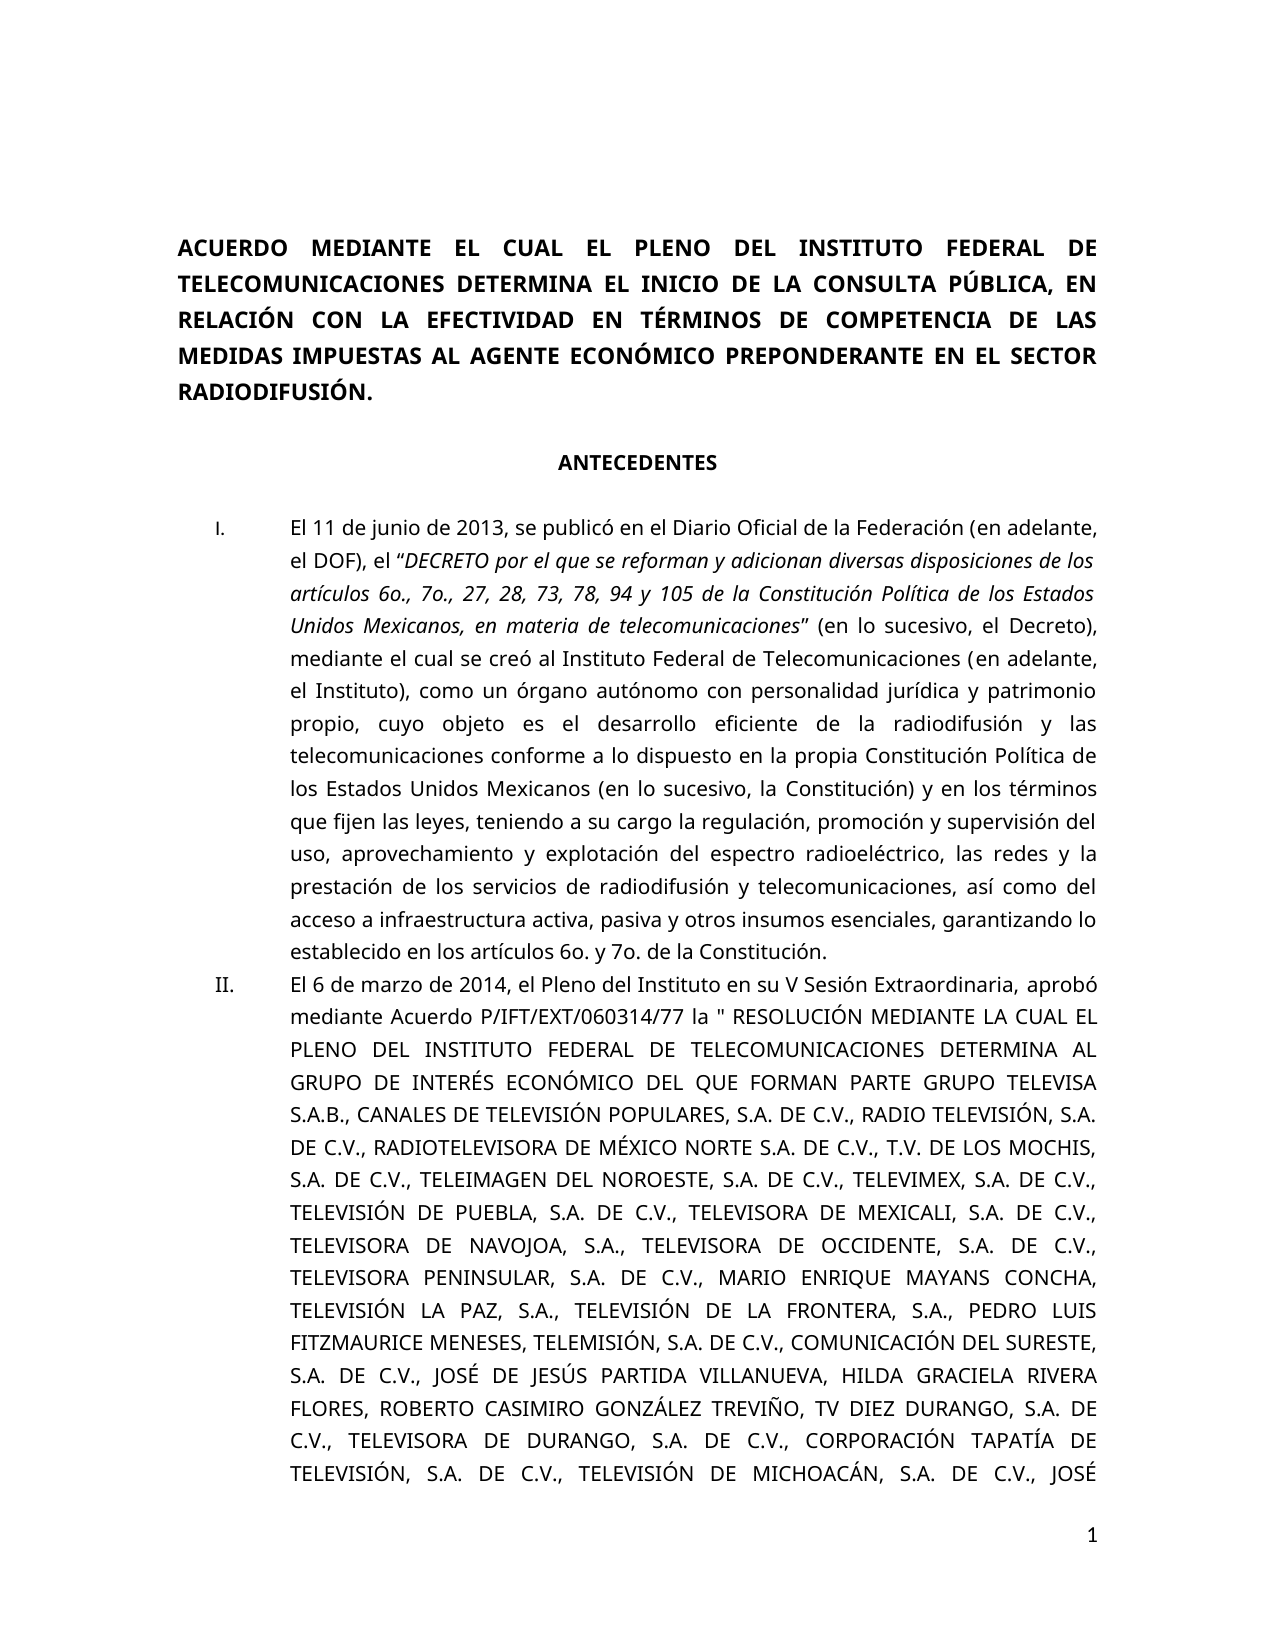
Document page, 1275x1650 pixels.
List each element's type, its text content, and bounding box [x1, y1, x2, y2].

list El 11 de junio de 2013, se publicó en el Diario Oficial de la Federación (en adelante, el DOF), el “DECRETO por el que se reforman y adicionan diversas disposiciones de los artículos 6o., 7o., 27, 28, 73, 78, 94 y 105 de la Constitución Política de los Estados Unidos Mexicanos, en materia de telecomunicaciones” (en lo sucesivo, el Decreto), mediante el cual se creó al Instituto Federal de Telecomunicaciones (en adelante, el Instituto), como un órgano autónomo con personalidad jurídica y patrimonio propio, cuyo objeto es el desarrollo eficiente de la radiodifusión y las telecomunicaciones conforme a lo dispuesto en la propia Constitución Política de los Estados Unidos Mexicanos (en lo sucesivo, la Constitución) y en los términos que fijen las leyes, teniendo a su cargo la regulación, promoción y supervisión del uso, aprovechamiento y explotación del espectro radioeléctrico, las redes y la prestación de los servicios de radiodifusión y telecomunicaciones, así como del acceso a infraestructura activa, pasiva y otros insumos esenciales, garantizando lo establecido en los artículos 6o. y 7o. de la Constitución. [215, 513, 1098, 966]
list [215, 970, 1098, 1487]
subtitle ANTECEDENTES [177, 448, 1098, 477]
subtitle ACUERDO MEDIANTE EL CUAL EL PLENO DEL INSTITUTO FEDERAL DE TELECOMUNICACIONES DETERMINA EL INICIO DE LA CONSULTA PÚBLICA, EN RELACIÓN CON LA EFECTIVIDAD EN TÉRMINOS DE COMPETENCIA DE LAS MEDIDAS IMPUESTAS AL AGENTE ECONÓMICO PREPONDERANTE EN EL SECTOR RADIODIFUSIÓN. [177, 232, 1098, 407]
